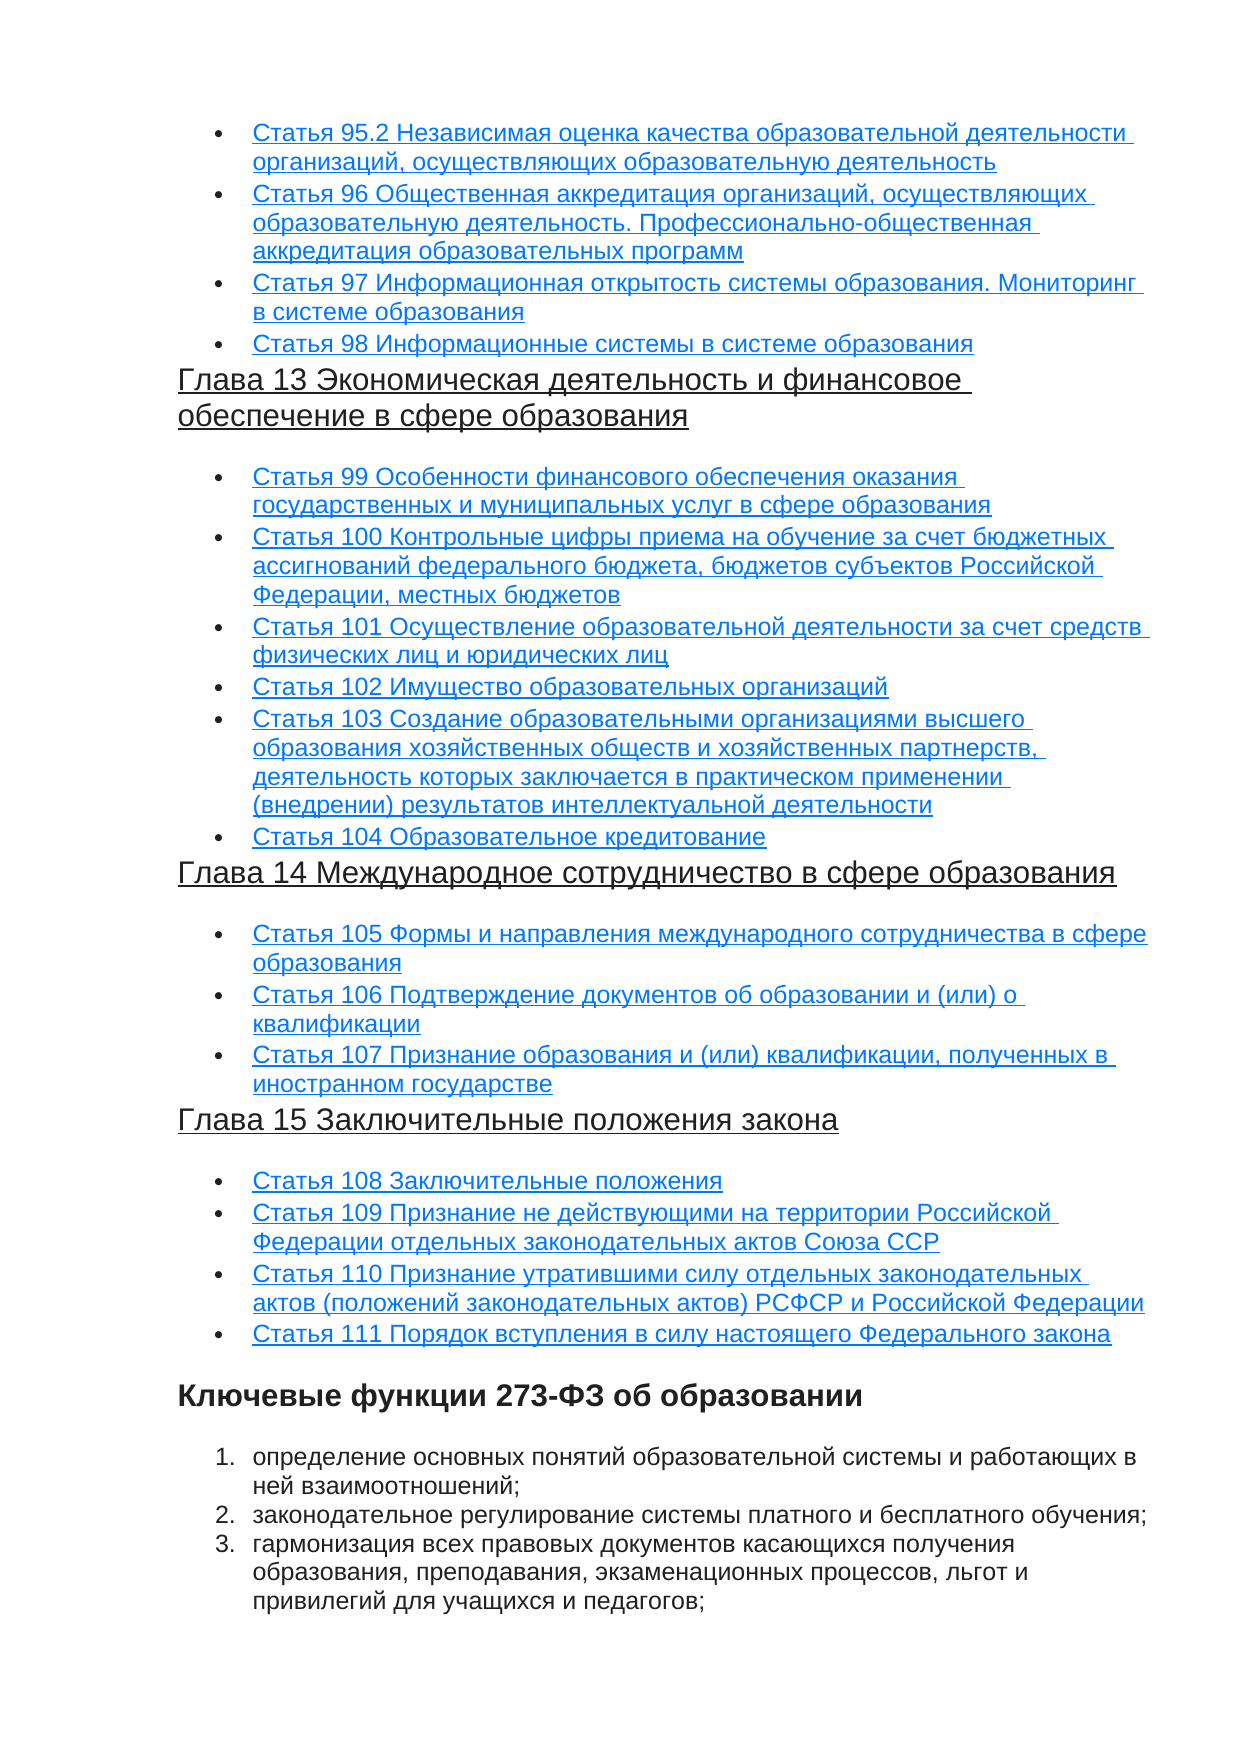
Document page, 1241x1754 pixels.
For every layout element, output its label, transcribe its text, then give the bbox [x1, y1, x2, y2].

list Статья 99 Особенности финансового обеспечения оказания государственных и муниципальных услуг в сфере образования [215, 462, 1152, 519]
list Статья 98 Информационные системы в системе образования [215, 329, 1152, 357]
list Статья 97 Информационная открытость системы образования. Мониторинг в системе образования [215, 268, 1152, 326]
list Статья 102 Имущество образовательных организаций [215, 672, 1152, 701]
list Статья 103 Создание образовательными организациями высшего образования хозяйственных обществ и хозяйственных партнерств, деятельность которых заключается в практическом применении (внедрении) результатов интеллектуальной деятельности [215, 704, 1152, 819]
list Статья 95.2 Независимая оценка качества образовательной деятельности организаций, осуществляющих образовательную деятельность [215, 118, 1152, 176]
list Статья 110 Признание утратившими силу отдельных законодательных актов (положений законодательных актов) РСФСР и Российской Федерации [215, 1259, 1152, 1316]
text Глава 14 Международное сотрудничество в сфере образования [177, 854, 1152, 890]
list Статья 108 Заключительные положения [215, 1166, 1152, 1195]
text Глава 13 Экономическая деятельность и финансовое обеспечение в сфере образования [177, 361, 1152, 432]
text Глава 15 Заключительные положения закона [177, 1101, 1152, 1137]
list Статья 109 Признание не действующими на территории Российской Федерации отдельных законодательных актов Союза ССР [215, 1198, 1152, 1256]
list Статья 100 Контрольные цифры приема на обучение за счет бюджетных ассигнований федерального бюджета, бюджетов субъектов Российской Федерации, местных бюджетов [215, 522, 1152, 608]
list гармонизация всех правовых документов касающихся получения образования, преподавания, экзаменационных процессов, льгот и привилегий для учащихся и педагогов; [215, 1529, 1152, 1615]
list Статья 96 Общественная аккредитация организаций, осуществляющих образовательную деятельность. Профессионально-общественная аккредитация образовательных программ [215, 179, 1152, 265]
list Статья 106 Подтверждение документов об образовании и (или) о квалификации [215, 980, 1152, 1037]
list Статья 104 Образовательное кредитование [215, 822, 1152, 851]
list Статья 111 Порядок вступления в силу настоящего Федерального закона [215, 1319, 1152, 1348]
list законодательное регулирование системы платного и бесплатного обучения; [215, 1500, 1152, 1529]
list Статья 105 Формы и направления международного сотрудничества в сфере образования [215, 919, 1152, 977]
list определение основных понятий образовательной системы и работающих в ней взаимоотношений; [215, 1442, 1152, 1500]
list Статья 101 Осуществление образовательной деятельности за счет средств физических лиц и юридических лиц [215, 612, 1152, 669]
text Ключевые функции 273-ФЗ об образовании [177, 1377, 1152, 1413]
list Статья 107 Признание образования и (или) квалификации, полученных в иностранном государстве [215, 1041, 1152, 1098]
